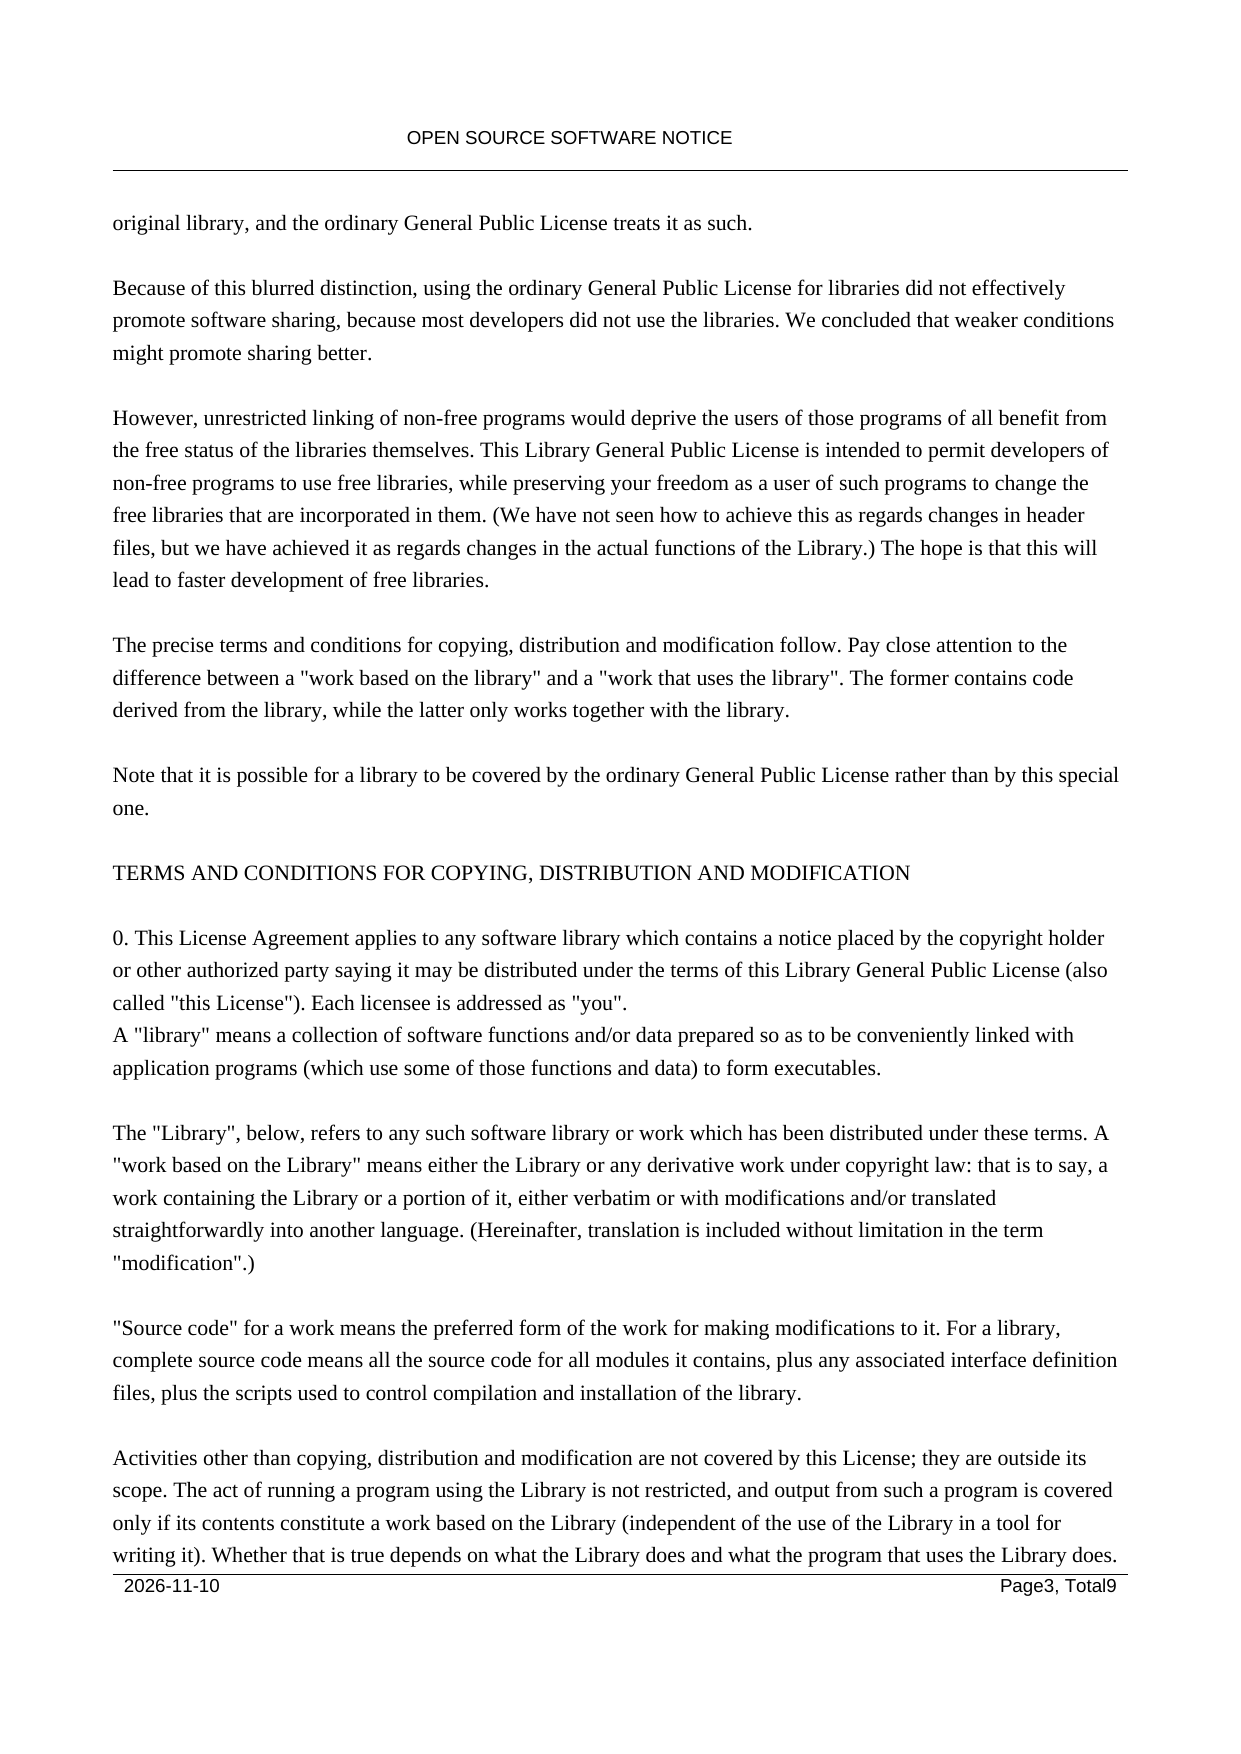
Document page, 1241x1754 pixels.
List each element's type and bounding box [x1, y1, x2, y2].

text [112, 206, 1128, 1571]
